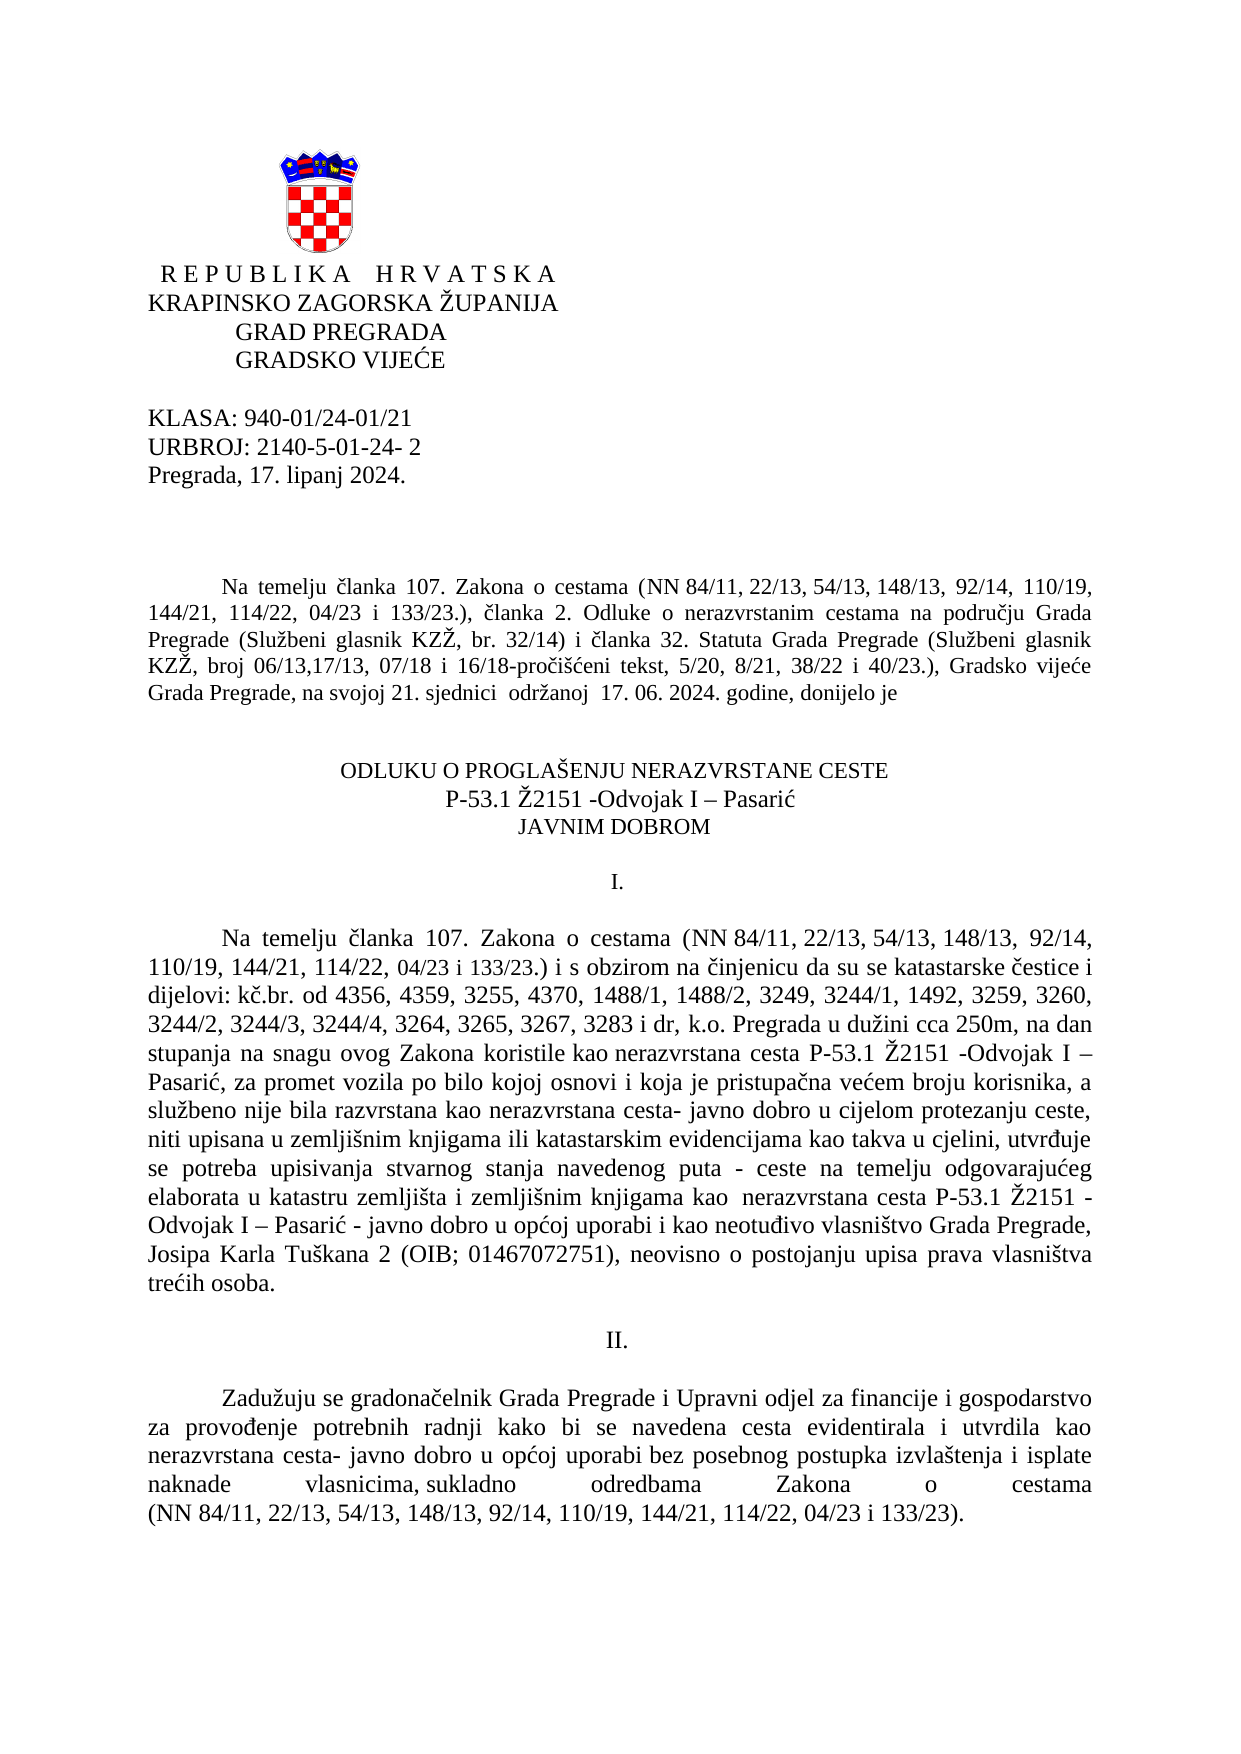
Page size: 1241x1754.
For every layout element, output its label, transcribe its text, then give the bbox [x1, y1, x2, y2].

picture [278, 147, 361, 254]
text URBROJ: 2140-5-01-24- 2 [148, 432, 1093, 461]
text II. [148, 1325, 1093, 1354]
text Pregrada, 17. lipanj 2024. [148, 461, 1093, 489]
text GRAD PREGRADA [148, 317, 1093, 346]
text R E P U B L I K A H R V A T S K A [148, 259, 1093, 288]
text Na temelju članka 107. Zakona o cestama (NN 84/11, 22/13, 54/13, 148/13, 92/14, 110/19, 144/21, 114/22, 04/23 i 133/23.), članka 2. Odluke o nerazvrstanim cestama na području Grada Pregrade (Službeni glasnik KZŽ, br. 32/14) i članka 32. Statuta Grada Pregrade (Službeni glasnik KZŽ, broj 06/13,17/13, 07/18 i 16/18-pročišćeni tekst, 5/20, 8/21, 38/22 i 40/23.), Gradsko vijeće Grada Pregrade, na svojoj 21. sjednici održanoj 17. 06. 2024. godine, donijelo je [148, 573, 1093, 705]
text KRAPINSKO ZAGORSKA ŽUPANIJA [148, 288, 1093, 317]
text GRADSKO VIJEĆE [148, 346, 1093, 374]
text KLASA: 940-01/24-01/21 [148, 403, 1093, 432]
text Zadužuju se gradonačelnik Grada Pregrade i Upravni odjel za financije i gospodarstvo za provođenje potrebnih radnji kako bi se navedena cesta evidentirala i utvrdila kao nerazvrstana cesta- javno dobro u općoj uporabi bez posebnog postupka izvlaštenja i isplate naknade vlasnicima, sukladno odredbama Zakona o cestama (NN 84/11, 22/13, 54/13, 148/13, 92/14, 110/19, 144/21, 114/22, 04/23 i 133/23). [148, 1383, 1093, 1527]
text Na temelju članka 107. Zakona o cestama (NN 84/11, 22/13, 54/13, 148/13, 92/14, 110/19, 144/21, 114/22, 04/23 i 133/23.) i s obzirom na činjenicu da su se katastarske čestice i dijelovi: kč.br. od 4356, 4359, 3255, 4370, 1488/1, 1488/2, 3249, 3244/1, 1492, 3259, 3260, 3244/2, 3244/3, 3244/4, 3264, 3265, 3267, 3283 i dr, k.o. Pregrada u dužini cca 250m, na dan stupanja na snagu ovog Zakona koristile kao nerazvrstana cesta P-53.1 Ž2151 -Odvojak I – Pasarić, za promet vozila po bilo kojoj osnovi i koja je pristupačna većem broju korisnika, a službeno nije bila razvrstana kao nerazvrstana cesta- javno dobro u cijelom protezanju ceste, niti upisana u zemljišnim knjigama ili katastarskim evidencijama kao takva u cjelini, utvrđuje se potreba upisivanja stvarnog stanja navedenog puta - ceste na temelju odgovarajućeg elaborata u katastru zemljišta i zemljišnim knjigama kao nerazvrstana cesta P-53.1 Ž2151 -Odvojak I – Pasarić - javno dobro u općoj uporabi i kao neotuđivo vlasništvo Grada Pregrade, Josipa Karla Tuškana 2 (OIB; 01467072751), neovisno o postojanju upisa prava vlasništva trećih osoba. [148, 923, 1093, 1297]
text JAVNIM DOBROM [148, 813, 1093, 839]
text P-53.1 Ž2151 -Odvojak I – Pasarić [148, 784, 1093, 813]
text ODLUKU O PROGLAŠENJU NERAZVRSTANE CESTE [148, 758, 1093, 784]
text I. [148, 868, 1093, 894]
